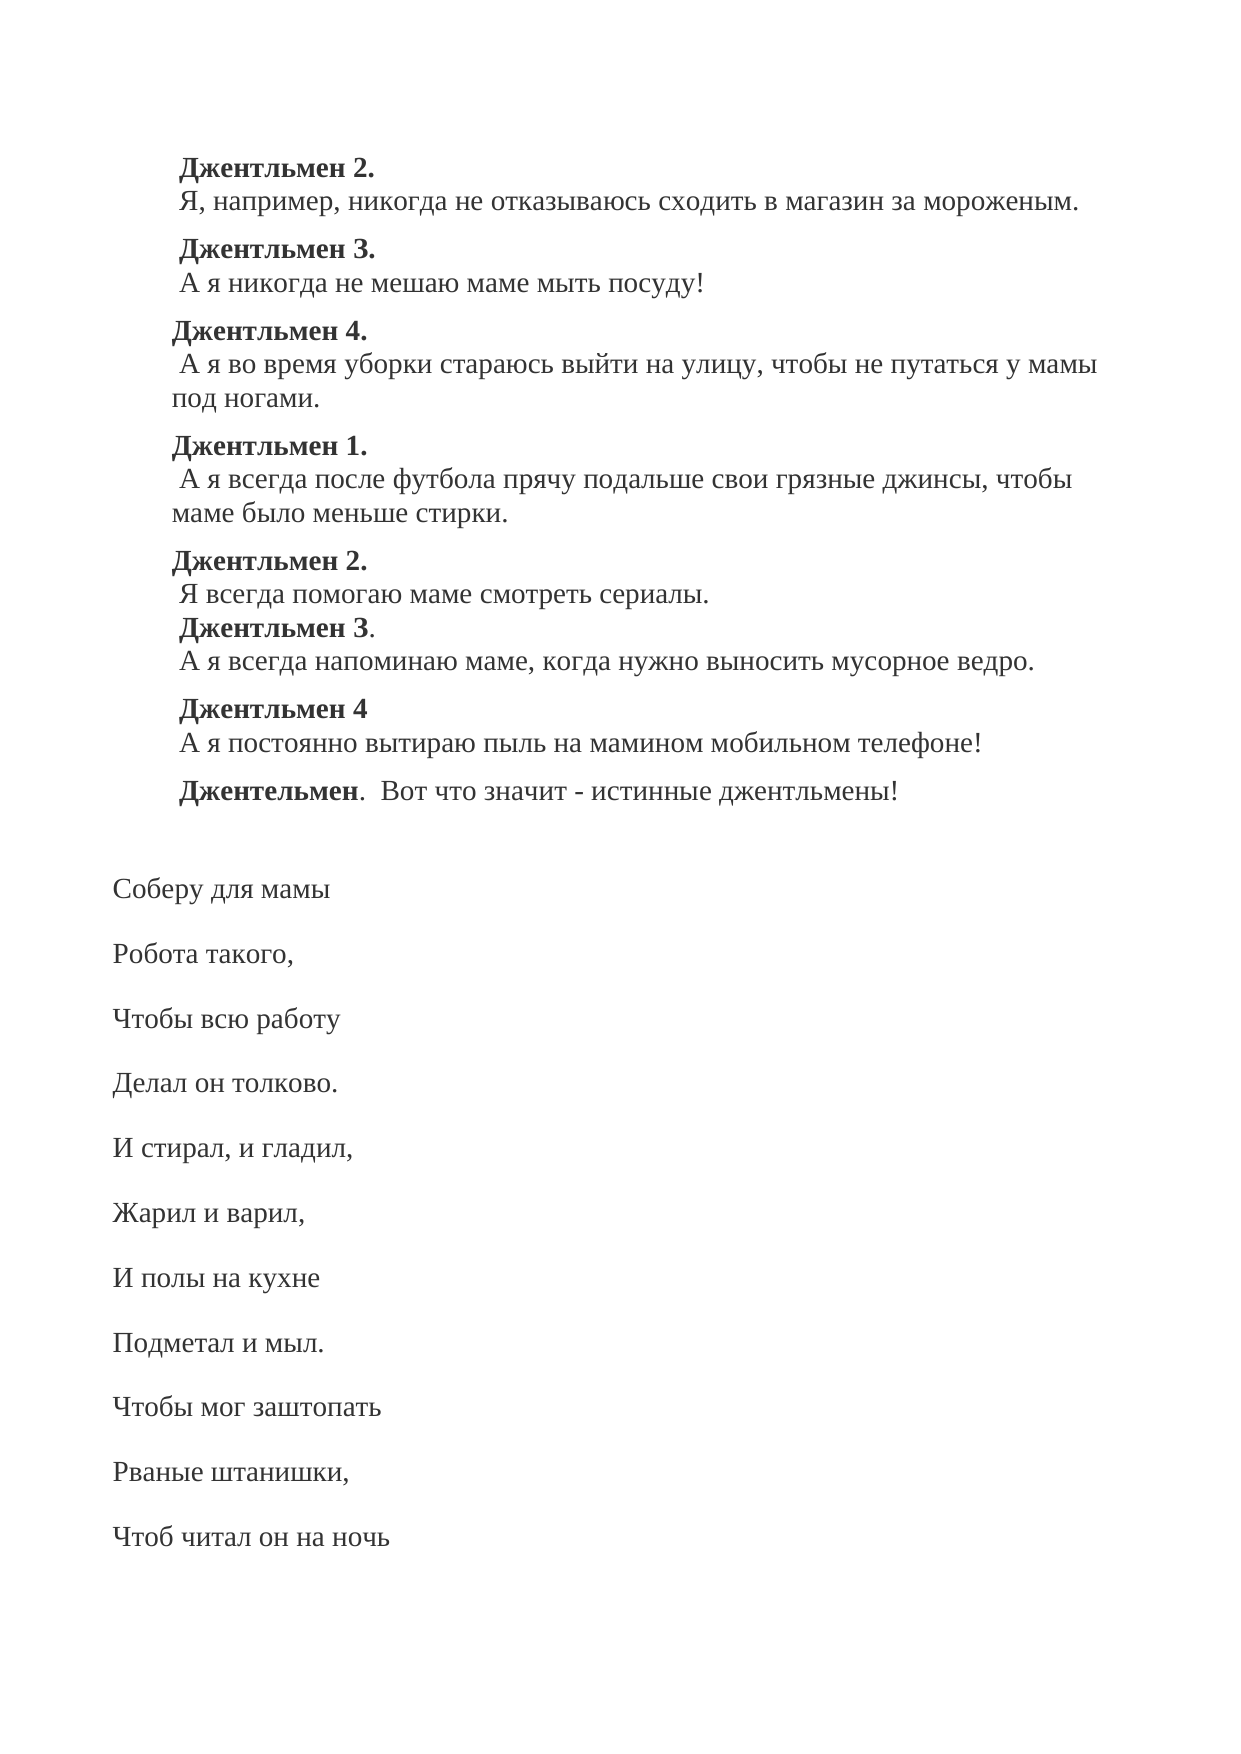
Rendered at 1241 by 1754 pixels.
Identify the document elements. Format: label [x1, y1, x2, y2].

table_header [113, 150, 1161, 1584]
